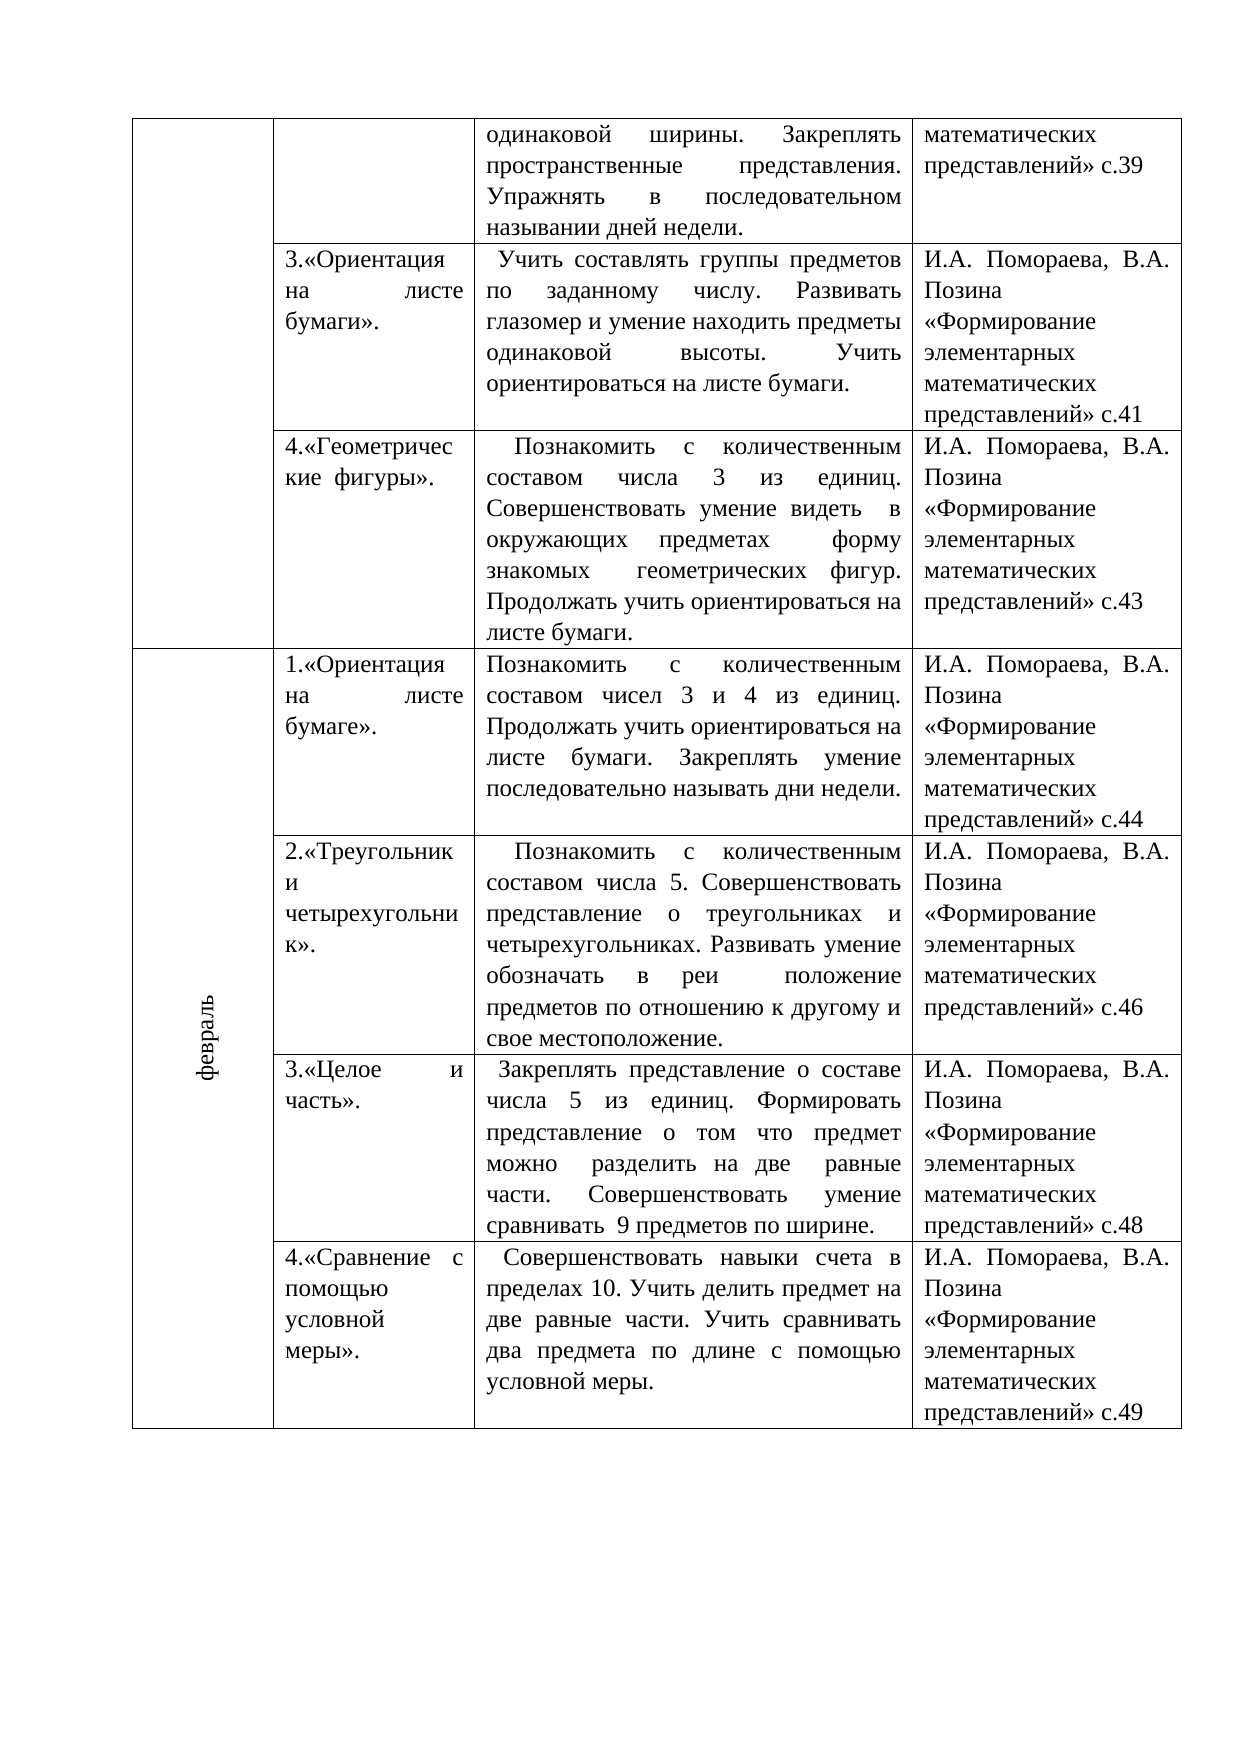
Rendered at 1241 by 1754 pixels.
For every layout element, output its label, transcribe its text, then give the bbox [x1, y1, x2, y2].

table_cell Закреплять представление о составе числа 5 из единиц. Формировать представление о том что предмет можно разделить на две равные части. Совершенствовать умение сравнивать 9 предметов по ширине. [475, 1055, 912, 1241]
table_cell Познакомить с количественным составом чисел 3 и 4 из единиц. Продолжать учить ориентироваться на листе бумаги. Закреплять умение последовательно называть дни недели. [475, 649, 912, 835]
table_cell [913, 119, 1181, 243]
table_cell И.А. Помораева, В.А. Позина «Формирование элементарных математических представлений» с.41 [913, 244, 1181, 430]
table_cell 4.«Сравнение с помощью условной меры». [274, 1242, 474, 1428]
table_cell Учить составлять группы предметов по заданному числу. Развивать глазомер и умение находить предметы одинаковой высоты. Учить ориентироваться на листе бумаги. [475, 244, 912, 430]
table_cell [274, 119, 474, 243]
table_cell Познакомить с количественным составом числа 5. Совершенствовать представление о треугольниках и четырехугольниках. Развивать умение обозначать в реи положение предметов по отношению к другому и свое местоположение. [475, 836, 912, 1053]
table_cell И.А. Помораева, В.А. Позина «Формирование элементарных математических представлений» с.44 [913, 649, 1181, 835]
table_cell 1.«Ориентация на листе бумаге». [274, 649, 474, 835]
table_cell И.А. Помораева, В.А. Позина «Формирование элементарных математических представлений» с.43 [913, 431, 1181, 648]
table_cell 3.«Ориентация на листе бумаги». [274, 244, 474, 430]
table_cell Совершенствовать навыки счета в пределах 10. Учить делить предмет на две равные части. Учить сравнивать два предмета по длине с помощью условной меры. [475, 1242, 912, 1428]
table_cell И.А. Помораева, В.А. Позина «Формирование элементарных математических представлений» с.46 [913, 836, 1181, 1053]
table_cell И.А. Помораева, В.А. Позина «Формирование элементарных математических представлений» с.48 [913, 1055, 1181, 1241]
table_cell 3.«Целое и часть». [274, 1055, 474, 1241]
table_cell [475, 119, 912, 243]
table_cell И.А. Помораева, В.А. Позина «Формирование элементарных математических представлений» с.49 [913, 1242, 1181, 1428]
table_cell 2.«Треугольник и четырехугольник». [274, 836, 474, 1053]
table_cell 4.«Геометрические фигуры». [274, 431, 474, 648]
table_cell февраль [133, 649, 273, 1428]
table_cell Познакомить с количественным составом числа 3 из единиц. Совершенствовать умение видеть в окружающих предметах форму знакомых геометрических фигур. Продолжать учить ориентироваться на листе бумаги. [475, 431, 912, 648]
